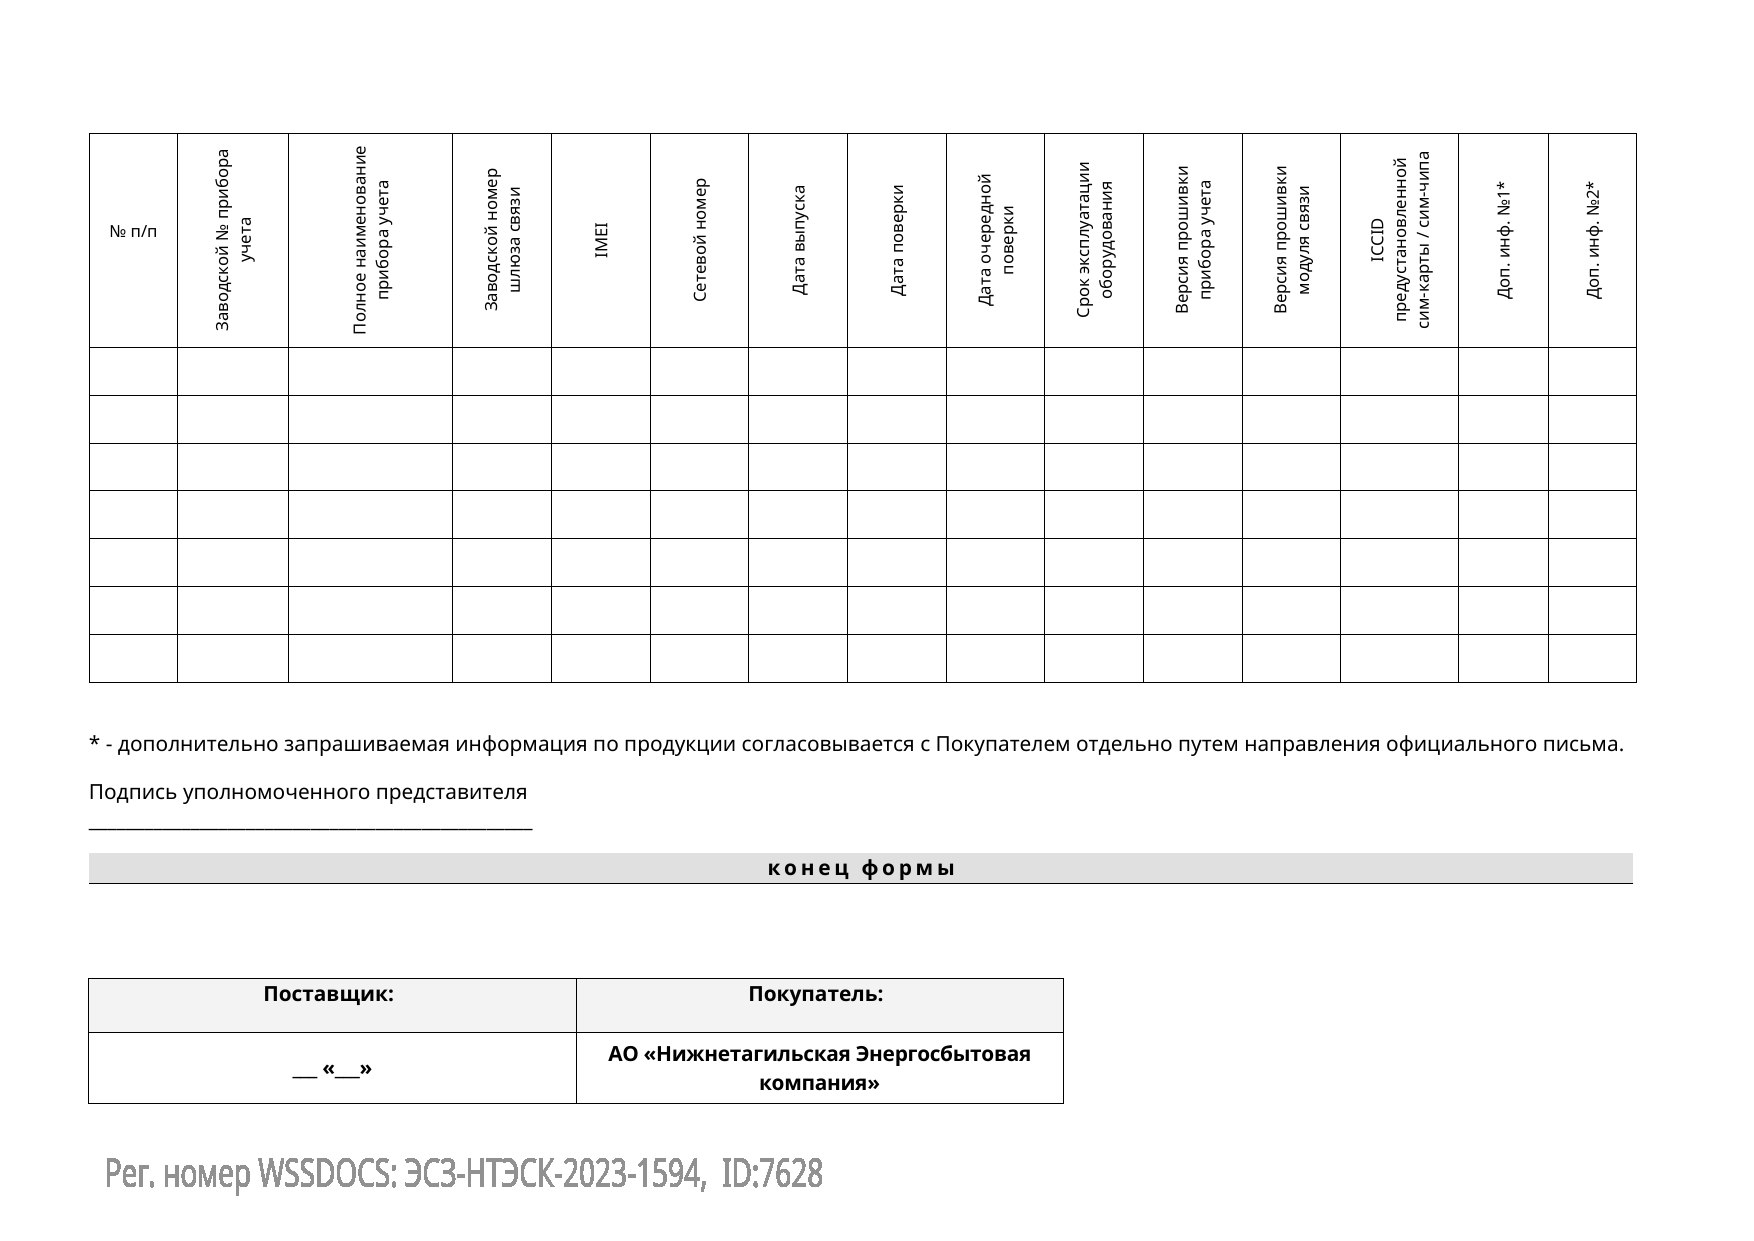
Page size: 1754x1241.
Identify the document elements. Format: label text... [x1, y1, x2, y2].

table_cell [947, 587, 1044, 634]
table_cell [947, 396, 1044, 443]
text * - дополнительно запрашиваемая информация по продукции согласовывается с Покупателем отдельно путем направления официального письма. [89, 729, 1636, 758]
text Подпись уполномоченного представителя [89, 777, 1636, 805]
table_header IMEI [552, 134, 650, 347]
table_cell [1144, 539, 1242, 586]
table_cell [1045, 444, 1143, 490]
table_cell [1549, 396, 1636, 443]
table_cell [289, 348, 452, 395]
table_cell [749, 348, 847, 395]
table_header Доп. инф. №2* [1549, 134, 1636, 347]
table_cell [453, 635, 551, 682]
table_cell ___ «___» [89, 1033, 576, 1102]
table_header Поставщик: [89, 979, 576, 1032]
table_cell [1243, 348, 1340, 395]
table_cell [453, 396, 551, 443]
table_cell [848, 396, 946, 443]
table_cell [1243, 491, 1340, 538]
table_cell [1459, 587, 1548, 634]
table_cell [848, 587, 946, 634]
table_cell [289, 444, 452, 490]
table_header Полное наименование прибора учета [289, 134, 452, 347]
table_cell [178, 444, 288, 490]
table_cell [1045, 635, 1143, 682]
table_cell [1243, 444, 1340, 490]
table_cell [289, 635, 452, 682]
table_cell [651, 348, 748, 395]
table_cell [1459, 348, 1548, 395]
table_cell [552, 396, 650, 443]
table_cell [749, 587, 847, 634]
table_cell [453, 539, 551, 586]
table_cell [1341, 587, 1458, 634]
table_cell [178, 348, 288, 395]
table_cell [289, 491, 452, 538]
table_header Версия прошивки модуля связи [1243, 134, 1340, 347]
table_cell [90, 539, 177, 586]
table_cell [1144, 396, 1242, 443]
table_cell [178, 491, 288, 538]
table_cell [947, 444, 1044, 490]
table_header Заводской № прибора учета [178, 134, 288, 347]
table_cell [552, 491, 650, 538]
table_cell [651, 587, 748, 634]
table_cell [1459, 635, 1548, 682]
table_header Доп. инф. №1* [1459, 134, 1548, 347]
table_cell [552, 348, 650, 395]
table_cell [1144, 444, 1242, 490]
table_cell [1341, 444, 1458, 490]
text конец формы [89, 853, 1633, 883]
table_header Заводской номер шлюза связи [453, 134, 551, 347]
table_cell [1341, 491, 1458, 538]
table_cell [1341, 348, 1458, 395]
table_cell [1459, 444, 1548, 490]
table_header Версия прошивки прибора учета [1144, 134, 1242, 347]
table_cell [1045, 491, 1143, 538]
table_cell [848, 635, 946, 682]
table_cell [1243, 396, 1340, 443]
table_cell [1045, 396, 1143, 443]
table_cell [651, 539, 748, 586]
table_cell [1549, 491, 1636, 538]
table_cell [289, 587, 452, 634]
table_cell [749, 539, 847, 586]
table_cell [947, 635, 1044, 682]
table_cell [90, 396, 177, 443]
table_cell [453, 348, 551, 395]
table_cell [749, 635, 847, 682]
table_cell [552, 635, 650, 682]
table_cell [1459, 491, 1548, 538]
table_cell [848, 539, 946, 586]
table_header Сетевой номер [651, 134, 748, 347]
table_header Дата поверки [848, 134, 946, 347]
table_cell [1144, 635, 1242, 682]
table_header Дата выпуска [749, 134, 847, 347]
table_cell [90, 635, 177, 682]
table_cell [453, 587, 551, 634]
table_cell [90, 491, 177, 538]
table_cell [1549, 635, 1636, 682]
table_cell АО «Нижнетагильская Энергосбытовая компания» [577, 1033, 1063, 1102]
table_cell [178, 587, 288, 634]
table_cell [1459, 539, 1548, 586]
table_cell [947, 539, 1044, 586]
table_cell [1045, 587, 1143, 634]
table_cell [749, 396, 847, 443]
table_cell [289, 396, 452, 443]
table_cell [651, 444, 748, 490]
table_cell [651, 396, 748, 443]
table_cell [1243, 539, 1340, 586]
table_cell [1243, 635, 1340, 682]
table_cell [1549, 587, 1636, 634]
table_cell [178, 635, 288, 682]
table_cell [749, 491, 847, 538]
table_cell [651, 635, 748, 682]
table_cell [848, 348, 946, 395]
table_cell [1341, 635, 1458, 682]
table_cell [1341, 539, 1458, 586]
table_cell [848, 444, 946, 490]
table_cell [90, 348, 177, 395]
table_cell [1341, 396, 1458, 443]
table_cell [1243, 587, 1340, 634]
table_cell [289, 539, 452, 586]
table_cell [1045, 539, 1143, 586]
table_cell [453, 491, 551, 538]
table_cell [947, 491, 1044, 538]
table_cell [947, 348, 1044, 395]
table_cell [552, 587, 650, 634]
table_cell [1144, 348, 1242, 395]
table_cell [651, 491, 748, 538]
table_cell [178, 539, 288, 586]
table_cell [552, 539, 650, 586]
table_header ICCID предустановленной сим-карты / сим-чипа [1341, 134, 1458, 347]
table_cell [1549, 444, 1636, 490]
table_header Покупатель: [577, 979, 1063, 1032]
table_header № п/п [90, 134, 177, 347]
text ________________________________________________ [89, 805, 1636, 834]
table_cell [1549, 539, 1636, 586]
table_cell [178, 396, 288, 443]
table_header Дата очередной поверки [947, 134, 1044, 347]
table_cell [1045, 348, 1143, 395]
table_cell [1144, 587, 1242, 634]
table_cell [90, 587, 177, 634]
table_header Срок эксплуатации оборудования [1045, 134, 1143, 347]
table_cell [1549, 348, 1636, 395]
table_cell [1459, 396, 1548, 443]
table_cell [1144, 491, 1242, 538]
table_cell [90, 444, 177, 490]
table_cell [453, 444, 551, 490]
table_cell [552, 444, 650, 490]
table_cell [749, 444, 847, 490]
table_cell [848, 491, 946, 538]
